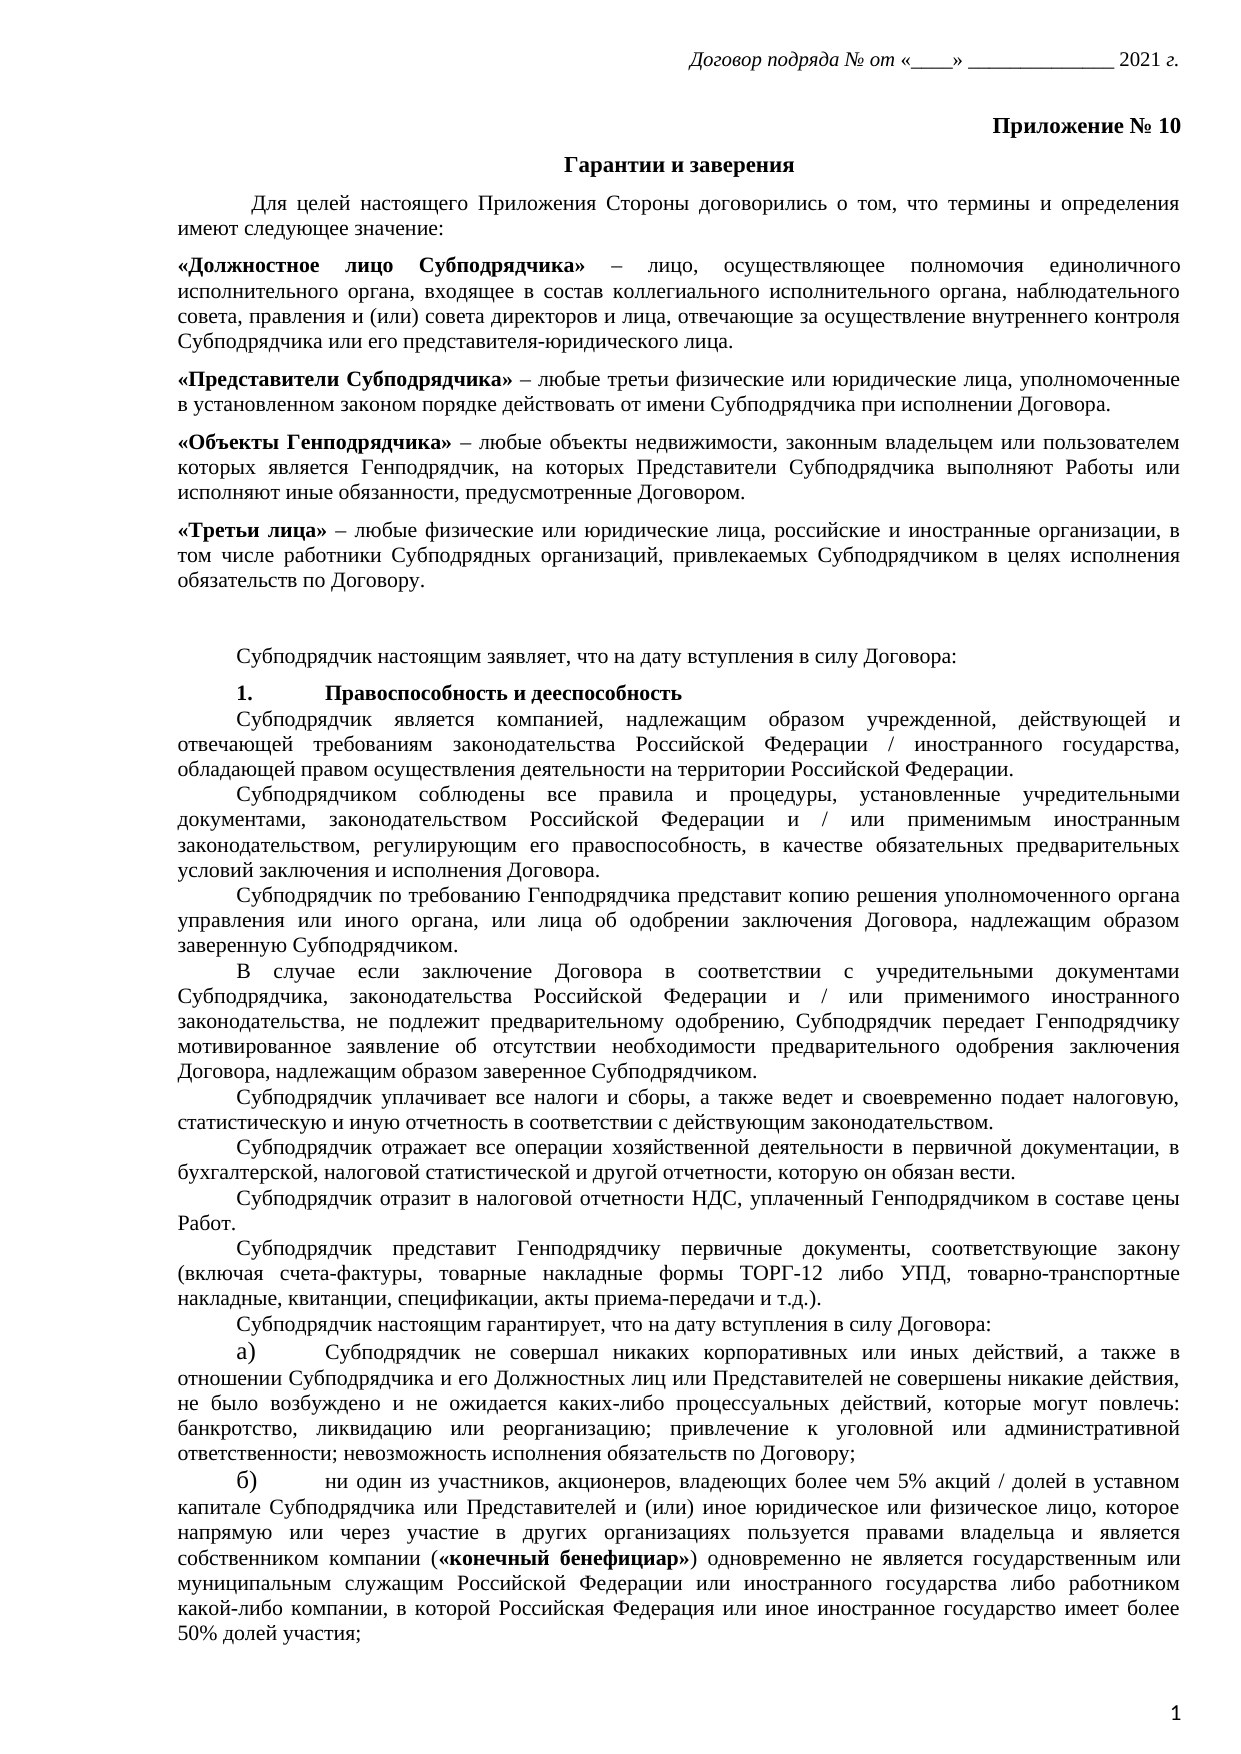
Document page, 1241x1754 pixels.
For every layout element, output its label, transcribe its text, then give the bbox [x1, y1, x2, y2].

text «Должностное лицо Субподрядчика» – лицо, осуществляющее полномочия единоличного исполнительного органа, входящее в состав коллегиального исполнительного органа, наблюдательного совета, правления и (или) совета директоров и лица, отвечающие за осуществление внутреннего контроля Субподрядчика или его представителя-юридического лица. [177, 252, 1181, 353]
list ни один из участников, акционеров, владеющих более чем 5% акций / долей в уставном капитале Субподрядчика или Представителей и (или) иное юридическое или физическое лицо, которое напрямую или через участие в других организациях пользуется правами владельца и является собственником компании («конечный бенефициар») одновременно не является государственным или муниципальным служащим Российской Федерации или иностранного государства либо работником какой-либо компании, в которой Российская Федерация или иное иностранное государство имеет более 50% долей участия; [177, 1465, 1181, 1645]
text Субподрядчик отразит в налоговой отчетности НДС, уплаченный Генподрядчиком в составе цены Работ. [177, 1184, 1181, 1235]
text Субподрядчик представит Генподрядчику первичные документы, соответствующие закону (включая счета-фактуры, товарные накладные формы ТОРГ-12 либо УПД, товарно-транспортные накладные, квитанции, спецификации, акты приема-передачи и т.д.). [177, 1235, 1181, 1311]
text Для целей настоящего Приложения Стороны договорились о том, что термины и определения имеют следующее значение: [177, 189, 1181, 240]
text Субподрядчик настоящим гарантирует, что на дату вступления в силу Договора: [177, 1311, 1181, 1336]
text Субподрядчик уплачивает все налоги и сборы, а также ведет и своевременно подает налоговую, статистическую и иную отчетность в соответствии с действующим законодательством. [177, 1084, 1181, 1134]
text Гарантии и заверения [177, 151, 1181, 177]
list Правоспособность и дееспособность [177, 680, 1181, 706]
text «Третьи лица» – любые физические или юридические лица, российские и иностранные организации, в том числе работники Субподрядных организаций, привлекаемых Субподрядчиком в целях исполнения обязательств по Договору. [177, 517, 1181, 592]
text В случае если заключение Договора в соответствии с учредительными документами Субподрядчика, законодательства Российской Федерации и / или применимого иностранного законодательства, не подлежит предварительному одобрению, Субподрядчик передает Генподрядчику мотивированное заявление об отсутствии необходимости предварительного одобрения заключения Договора, надлежащим образом заверенное Субподрядчиком. [177, 958, 1181, 1084]
text Субподрядчик настоящим заявляет, что на дату вступления в силу Договора: [177, 643, 1181, 668]
text «Представители Субподрядчика» – любые третьи физические или юридические лица, уполномоченные в установленном законом порядке действовать от имени Субподрядчика при исполнении Договора. [177, 366, 1181, 416]
text Субподрядчиком соблюдены все правила и процедуры, установленные учредительными документами, законодательством Российской Федерации и / или применимым иностранным законодательством, регулирующим его правоспособность, в качестве обязательных предварительных условий заключения и исполнения Договора. [177, 781, 1181, 882]
list Субподрядчик не совершал никаких корпоративных или иных действий, а также в отношении Субподрядчика и его Должностных лиц или Представителей не совершены никакие действия, не было возбуждено и не ожидается каких-либо процессуальных действий, которые могут повлечь: банкротство, ликвидацию или реорганизацию; привлечение к уголовной или административной ответственности; невозможность исполнения обязательств по Договору; [177, 1336, 1181, 1465]
text «Объекты Генподрядчика» – любые объекты недвижимости, законным владельцем или пользователем которых является Генподрядчик, на которых Представители Субподрядчика выполняют Работы или исполняют иные обязанности, предусмотренные Договором. [177, 429, 1181, 504]
text Приложение № 10 [177, 112, 1181, 138]
text Субподрядчик по требованию Генподрядчика представит копию решения уполномоченного органа управления или иного органа, или лица об одобрении заключения Договора, надлежащим образом заверенную Субподрядчиком. [177, 882, 1181, 958]
text Субподрядчик является компанией, надлежащим образом учрежденной, действующей и отвечающей требованиям законодательства Российской Федерации / иностранного государства, обладающей правом осуществления деятельности на территории Российской Федерации. [177, 706, 1181, 781]
text Субподрядчик отражает все операции хозяйственной деятельности в первичной документации, в бухгалтерской, налоговой статистической и другой отчетности, которую он обязан вести. [177, 1134, 1181, 1184]
